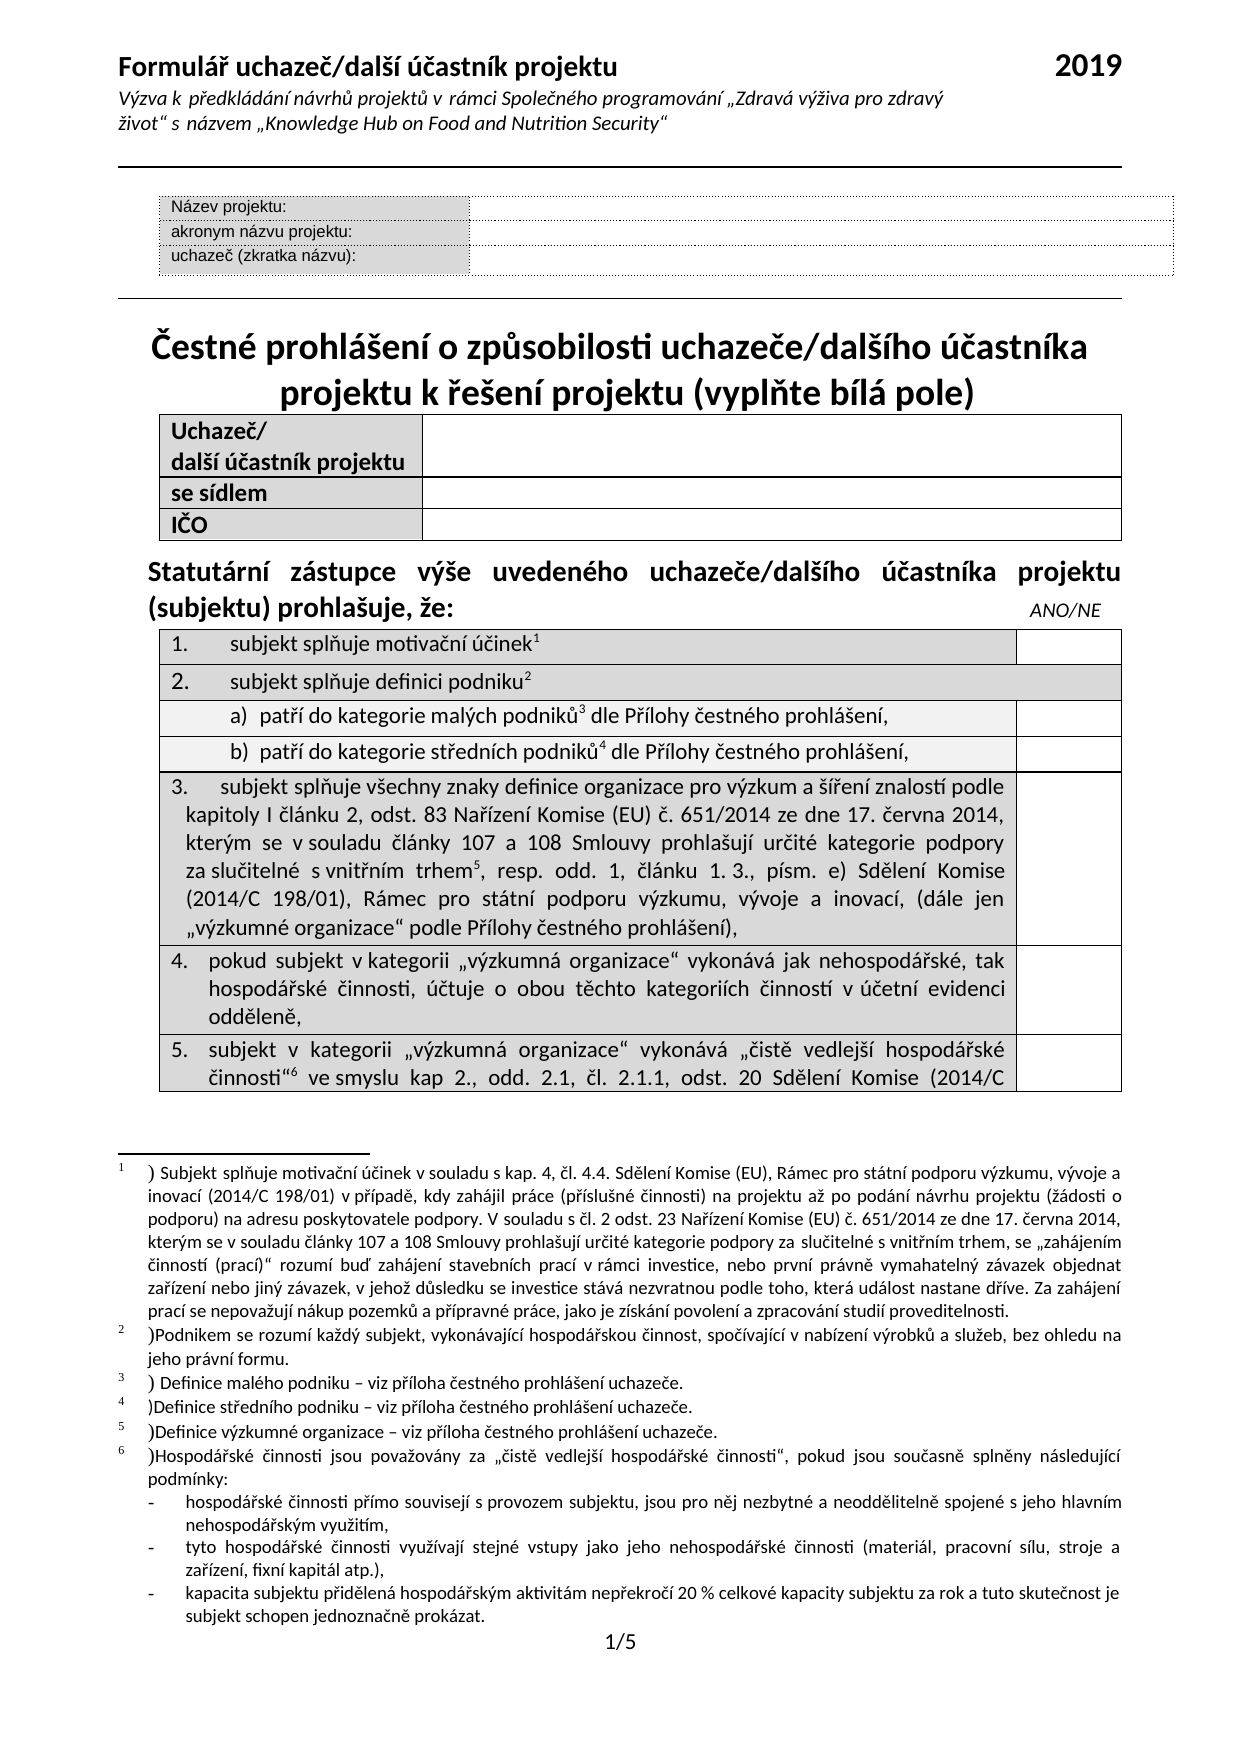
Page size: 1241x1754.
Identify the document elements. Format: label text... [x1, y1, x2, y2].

table_cell [1017, 946, 1121, 1034]
table_cell [1017, 701, 1121, 736]
table_cell patří do kategorie středních podniků dle Přílohy čestného prohlášení, [160, 737, 1016, 771]
text Čestné prohlášení o způsobilosti uchazeče/dalšího účastníka projektu k řešení projektu (vyplňte bílá pole) [118, 323, 1122, 414]
table_cell [423, 478, 1121, 508]
table_cell pokud subjekt v kategorii „výzkumná organizace“ vykonává jak nehospodářské, tak hospodářské činnosti, účtuje o obou těchto kategoriích činností v účetní evidenci odděleně, [160, 946, 1016, 1034]
table_cell [423, 509, 1121, 539]
table_header [1017, 630, 1121, 664]
table_cell subjekt v kategorii „výzkumná organizace“ vykonává „čistě vedlejší hospodářské činnosti“ ve smyslu kap 2., odd. 2.1, čl. 2.1.1, odst. 20 Sdělení Komise (2014/C 198/01), Rámce pro státní podporu výzkumu, vývoje a inovací, [160, 1035, 1016, 1091]
table_cell subjekt splňuje definici podniku [160, 665, 1121, 700]
table_cell [1017, 773, 1121, 945]
table_cell [1017, 1035, 1121, 1091]
text Statutární zástupce výše uvedeného uchazeče/dalšího účastníka projektu (subjektu) prohlašuje, že: ANO/NE [148, 553, 1122, 624]
table_cell se sídlem [160, 478, 422, 508]
table_header Uchazeč/ další účastník projektu [160, 415, 422, 476]
table_cell IČO [160, 509, 422, 539]
table_cell patří do kategorie malých podniků dle Přílohy čestného prohlášení, [160, 701, 1016, 736]
table_header subjekt splňuje motivační účinek [160, 630, 1016, 664]
table_header [423, 415, 1121, 476]
table_cell [1017, 737, 1121, 771]
table_cell 3. subjekt splňuje všechny znaky definice organizace pro výzkum a šíření znalostí podle kapitoly I článku 2, odst. 83 Nařízení Komise (EU) č. 651/2014 ze dne 17. června 2014, kterým se v souladu články 107 a 108 Smlouvy prohlašují určité kategorie podpory za slučitelné s vnitřním trhem, resp. odd. 1, článku 1. 3., písm. e) Sdělení Komise (2014/C 198/01), Rámec pro státní podporu výzkumu, vývoje a inovací, (dále jen „výzkumné organizace“ podle Přílohy čestného prohlášení), [160, 773, 1016, 945]
